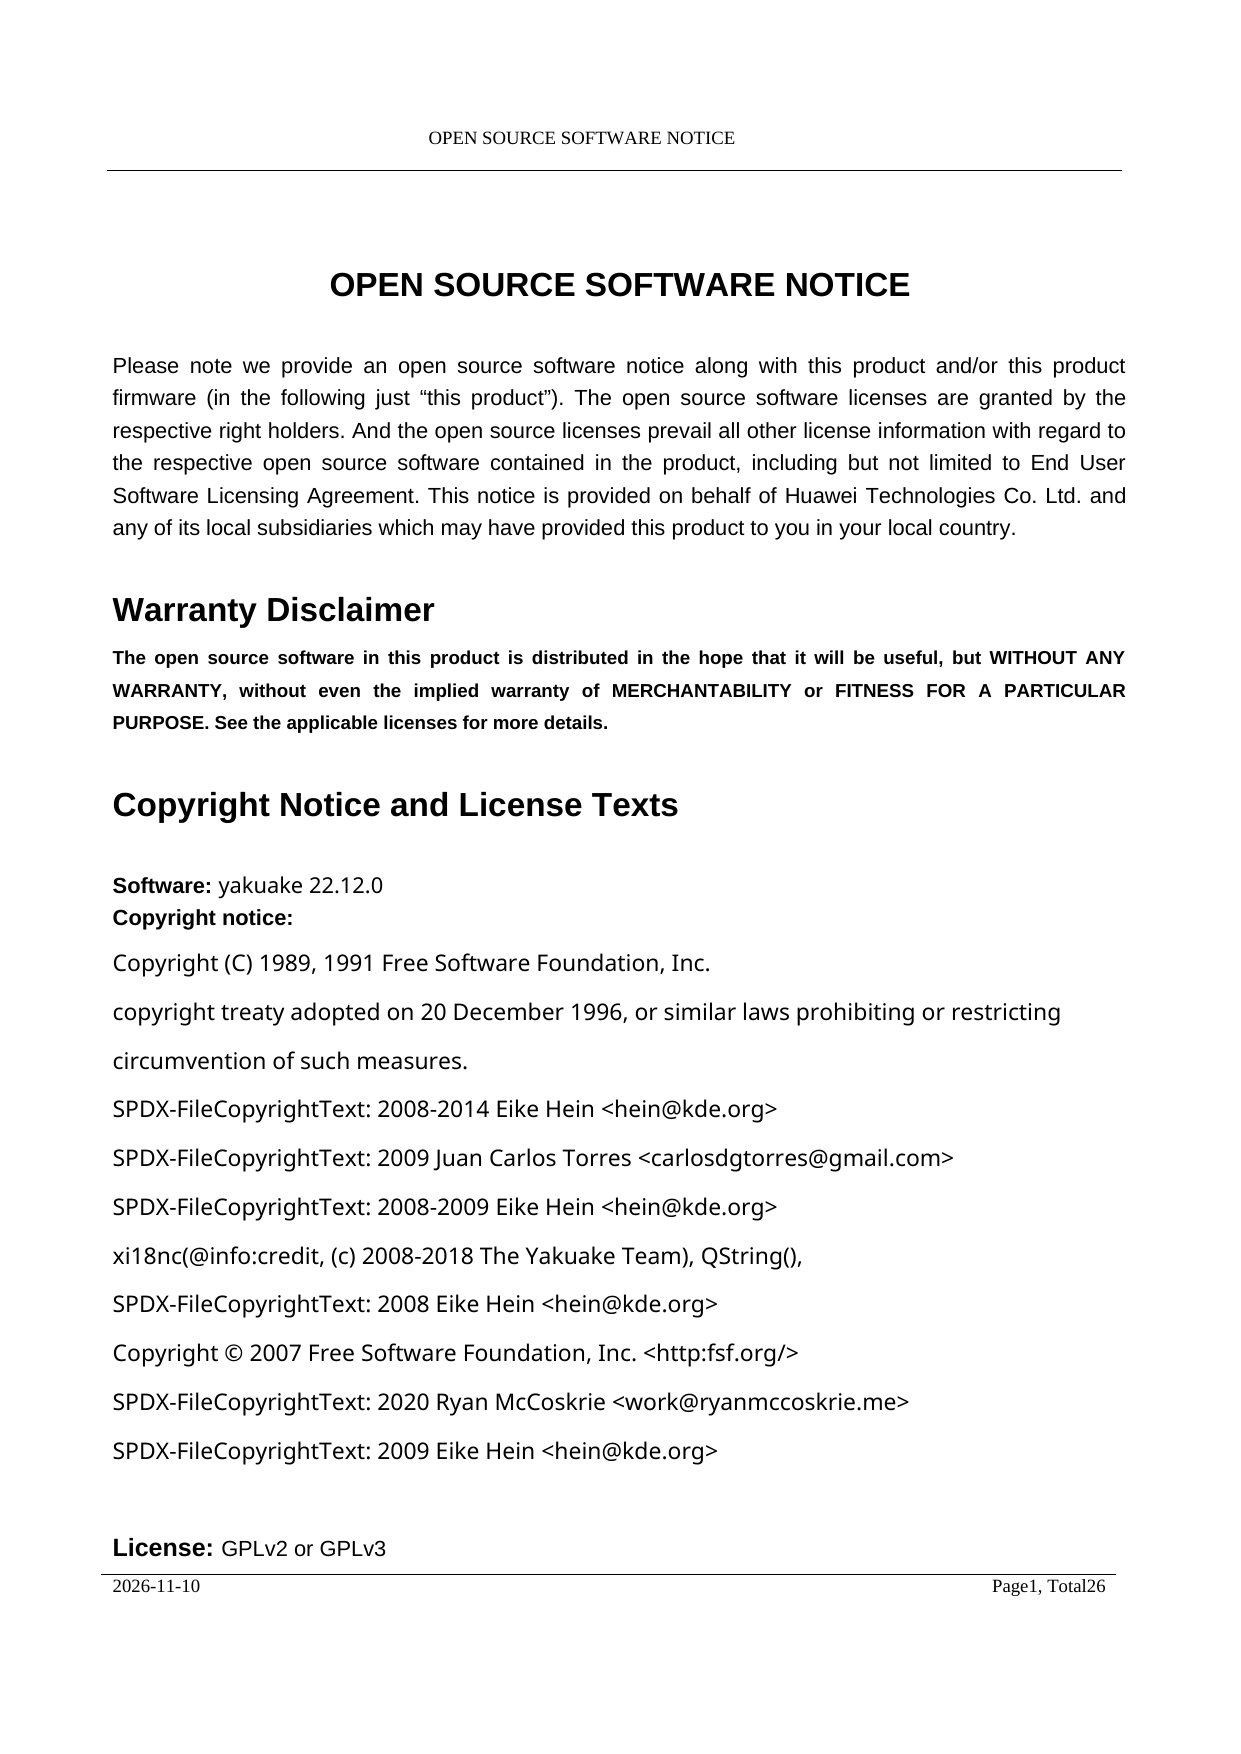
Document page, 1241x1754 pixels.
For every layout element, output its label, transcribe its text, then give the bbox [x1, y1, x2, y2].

text Warranty Disclaimer [112, 576, 1128, 641]
text Copyright notice: [112, 901, 1128, 934]
text License: GPLv2 or GPLv3 [112, 1532, 1128, 1564]
text OPEN SOURCE SOFTWARE NOTICE [112, 251, 1128, 316]
text The open source software in this product is distributed in the hope that it will be useful, but WITHOUT ANY WARRANTY, without even the implied warranty of MERCHANTABILITY or FITNESS FOR A PARTICULAR PURPOSE. See the applicable licenses for more details. [112, 641, 1128, 739]
text Please note we provide an open source software notice along with this product and/or this product firmware (in the following just “this product”). The open source software licenses are granted by the respective right holders. And the open source licenses prevail all other license information with regard to the respective open source software contained in the product, including but not limited to End User Software Licensing Agreement. This notice is provided on behalf of Huawei Technologies Co. Ltd. and any of its local subsidiaries which may have provided this product to you in your local country. [112, 349, 1128, 544]
text Copyright (C) 1989, 1991 Free Software Foundation, Inc. copyright treaty adopted on 20 December 1996, or similar laws prohibiting or restricting circumvention of such measures. SPDX-FileCopyrightText: 2008-2014 Eike Hein <hein@kde.org> SPDX-FileCopyrightText: 2009 Juan Carlos Torres <carlosdgtorres@gmail.com> SPDX-FileCopyrightText: 2008-2009 Eike Hein <hein@kde.org> xi18nc(@info:credit, (c) 2008-2018 The Yakuake Team), QString(), SPDX-FileCopyrightText: 2008 Eike Hein <hein@kde.org> Copyright © 2007 Free Software Foundation, Inc. <http:fsf.org/> SPDX-FileCopyrightText: 2020 Ryan McCoskrie <work@ryanmccoskrie.me> SPDX-FileCopyrightText: 2009 Eike Hein <hein@kde.org> [112, 947, 1128, 1515]
text Copyright Notice and License Texts [112, 771, 1128, 836]
text Software: yakuake 22.12.0 [112, 869, 1128, 901]
